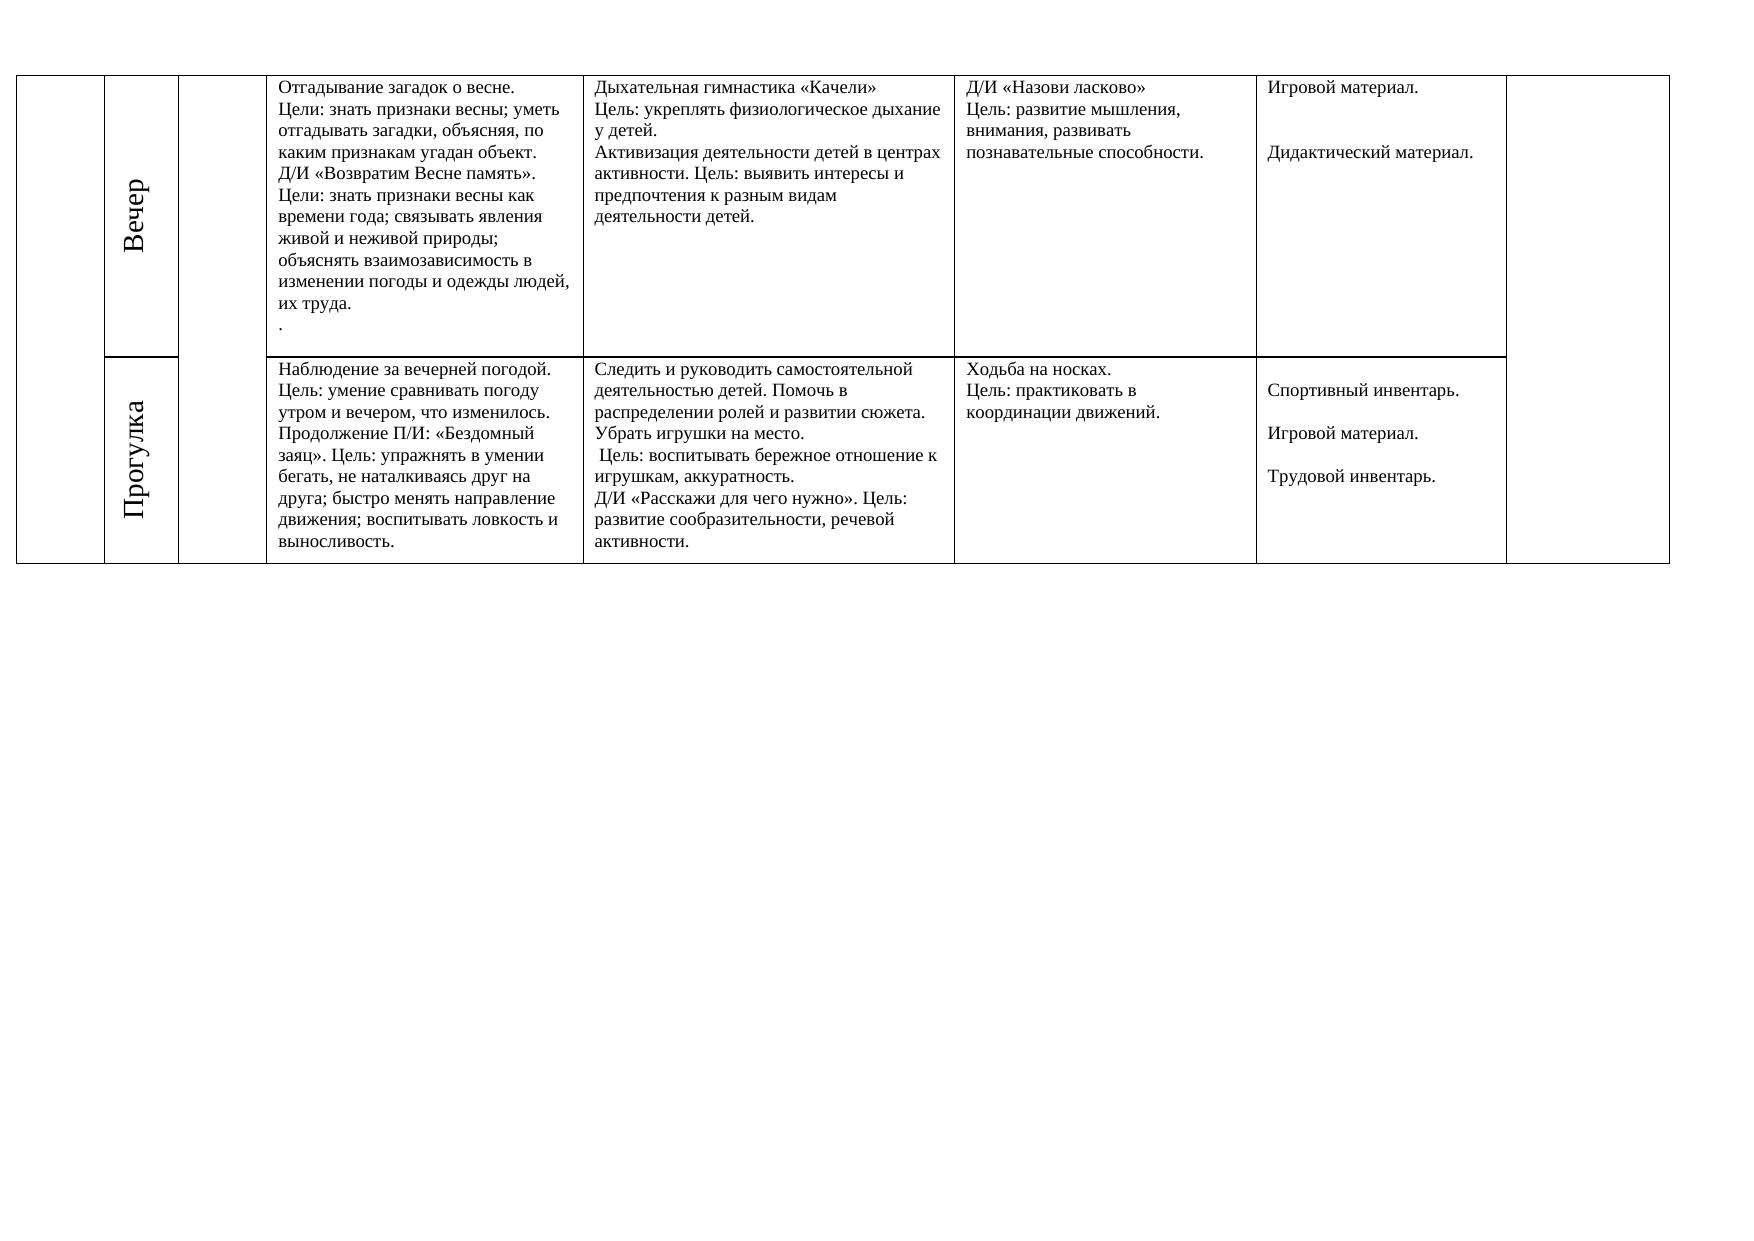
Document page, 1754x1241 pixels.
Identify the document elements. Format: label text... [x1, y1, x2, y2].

table_cell Наблюдение за вечерней погодой. Цель: умение сравнивать погоду утром и вечером, что изменилось. Продолжение П/И: «Бездомный заяц». Цель: упражнять в умении бегать, не наталкиваясь друг на друга; быстро менять направление движения; воспитывать ловкость и выносливость. [267, 358, 583, 563]
table_cell Отгадывание загадок о весне. Цели: знать признаки весны; уметь отгадывать загадки, объясняя, по каким признакам угадан объект. Д/И «Возвратим Весне память». Цели: знать признаки весны как времени года; связывать явления живой и неживой природы; объяснять взаимозависимость в изменении погоды и одежды людей, их труда. . [267, 76, 583, 356]
table_cell Спортивный инвентарь. Игровой материал. Трудовой инвентарь. [1257, 358, 1506, 563]
table_cell Дыхательная гимнастика «Качели» Цель: укреплять физиологическое дыхание у детей. Активизация деятельности детей в центрах активности. Цель: выявить интересы и предпочтения к разным видам деятельности детей. [584, 76, 954, 356]
table_cell Вечер [105, 76, 178, 356]
table_cell Прогулка [105, 358, 178, 563]
table_cell Игровой материал. Дидактический материал. [1257, 76, 1506, 356]
table_cell Следить и руководить самостоятельной деятельностью детей. Помочь в распределении ролей и развитии сюжета. Убрать игрушки на место. Цель: воспитывать бережное отношение к игрушкам, аккуратность. Д/И «Расскажи для чего нужно». Цель: развитие сообразительности, речевой активности. [584, 358, 954, 563]
table_cell Ходьба на носках. Цель: практиковать в координации движений. [955, 358, 1256, 563]
table_cell Д/И «Назови ласково» Цель: развитие мышления, внимания, развивать познавательные способности. [955, 76, 1256, 356]
